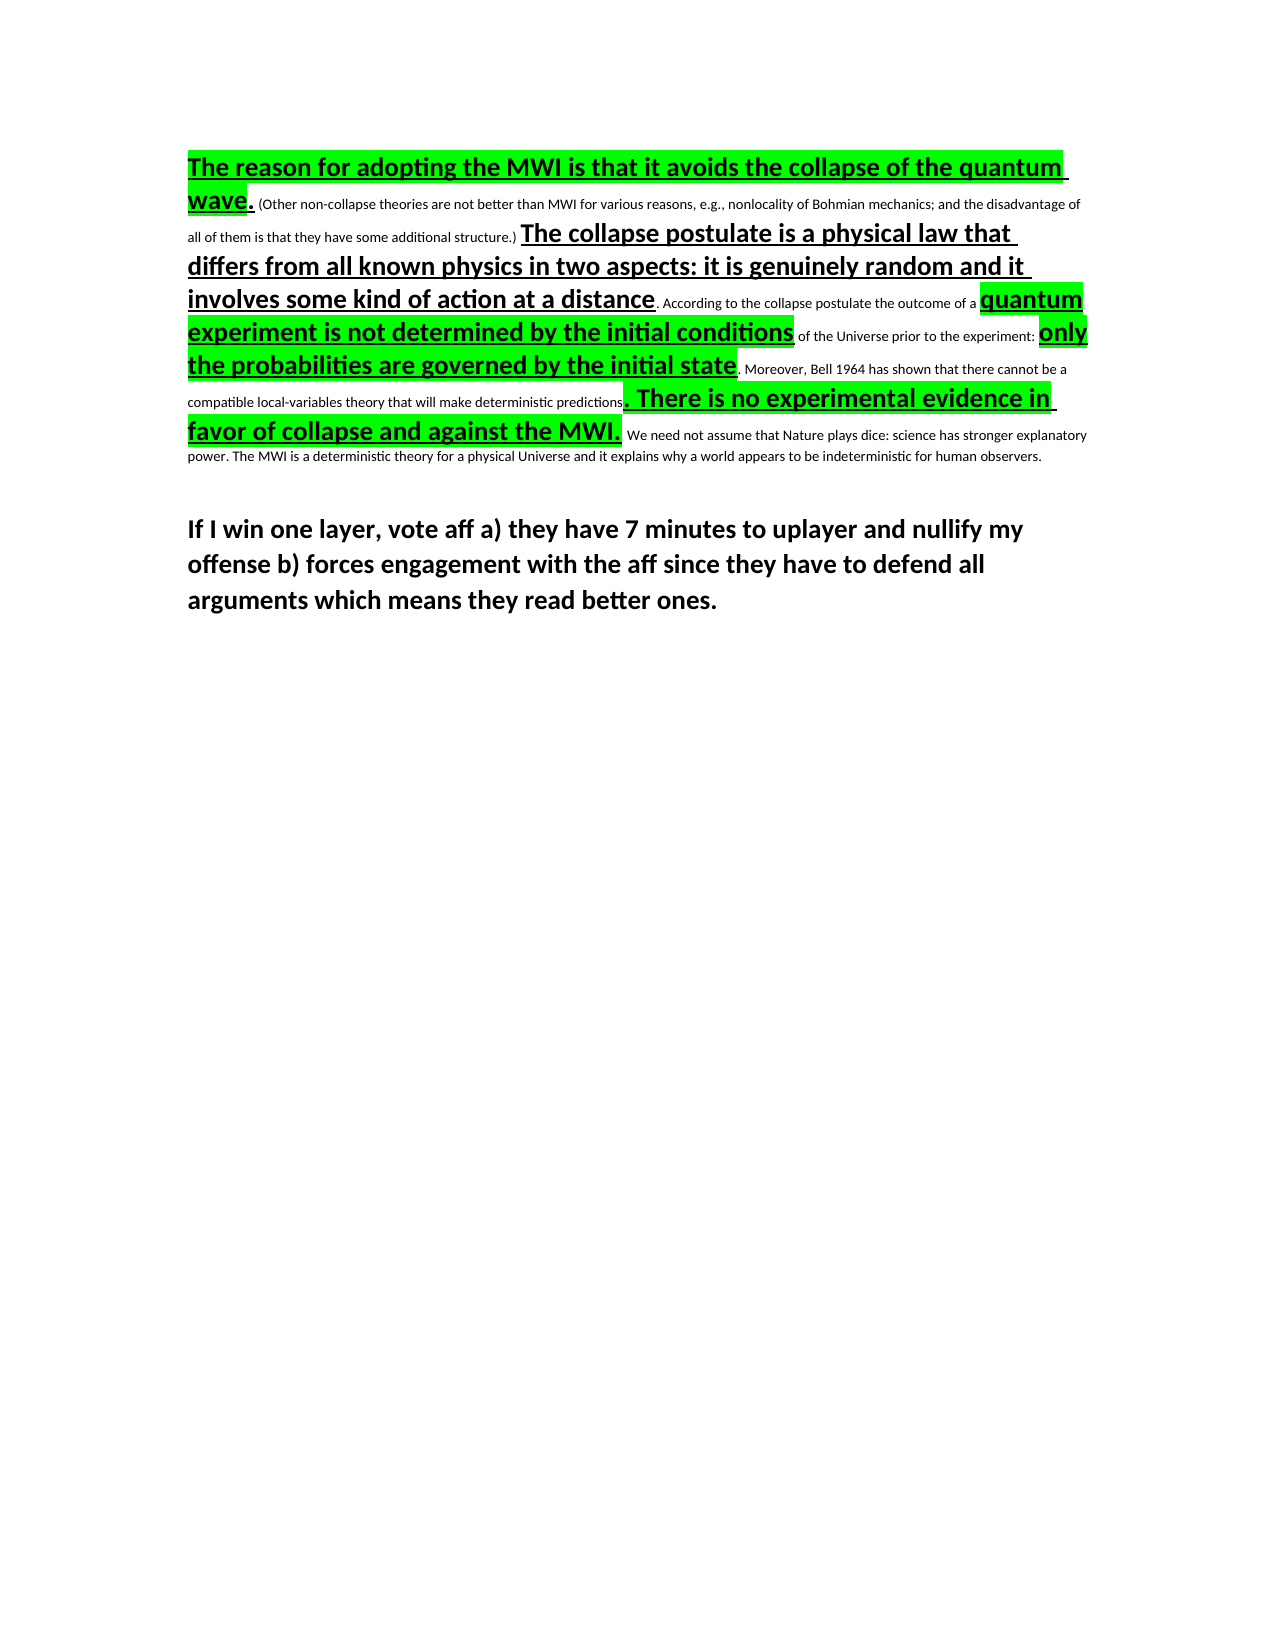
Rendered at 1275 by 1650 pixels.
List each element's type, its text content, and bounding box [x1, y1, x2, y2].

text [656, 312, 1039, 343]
subtitle If I win one layer, vote aff a) they have 7 minutes to uplayer and nullify my offense b) forces engagement with the aff since they have to defend all arguments which means they read better ones. [187, 512, 1087, 616]
text The reason for adopting the MWI is that it avoids the collapse of the quantum wave. (Other non-collapse theories are not better than MWI for various reasons, e.g., nonlocality of Bohmian mechanics; and the disadvantage of all of them is that they have some additional structure.) The collapse postulate is a physical law that differs from all known physics in two aspects: it is genuinely random and it involves some kind of action at a distance. According to the collapse postulate the outcome of a quantum experiment is not determined by the initial conditions of the Universe prior to the experiment: only the probabilities are governed by the initial state. Moreover, Bell 1964 has shown that there cannot be a compatible local-variables theory that will make deterministic predictions. There is no experimental evidence in favor of collapse and against the MWI. We need not assume that Nature plays dice: science has stronger explanatory power. The MWI is a deterministic theory for a physical Universe and it explains why a world appears to be indeterministic for human observers. [187, 150, 1087, 315]
text The reason for adopting the MWI is that it avoids the collapse of the quantum wave. (Other non-collapse theories are not better than MWI for various reasons, e.g., nonlocality of Bohmian mechanics; and the disadvantage of all of them is that they have some additional structure.) The collapse postulate is a physical law that differs from all known physics in two aspects: it is genuinely random and it involves some kind of action at a distance. According to the collapse postulate the outcome of a quantum experiment is not determined by the initial conditions of the Universe prior to the experiment: only the probabilities are governed by the initial state. Moreover, Bell 1964 has shown that there cannot be a compatible local-variables theory that will make deterministic predictions. There is no experimental evidence in favor of collapse and against the MWI. We need not assume that Nature plays dice: science has stronger explanatory power. The MWI is a deterministic theory for a physical Universe and it explains why a world appears to be indeterministic for human observers. [187, 345, 1087, 465]
